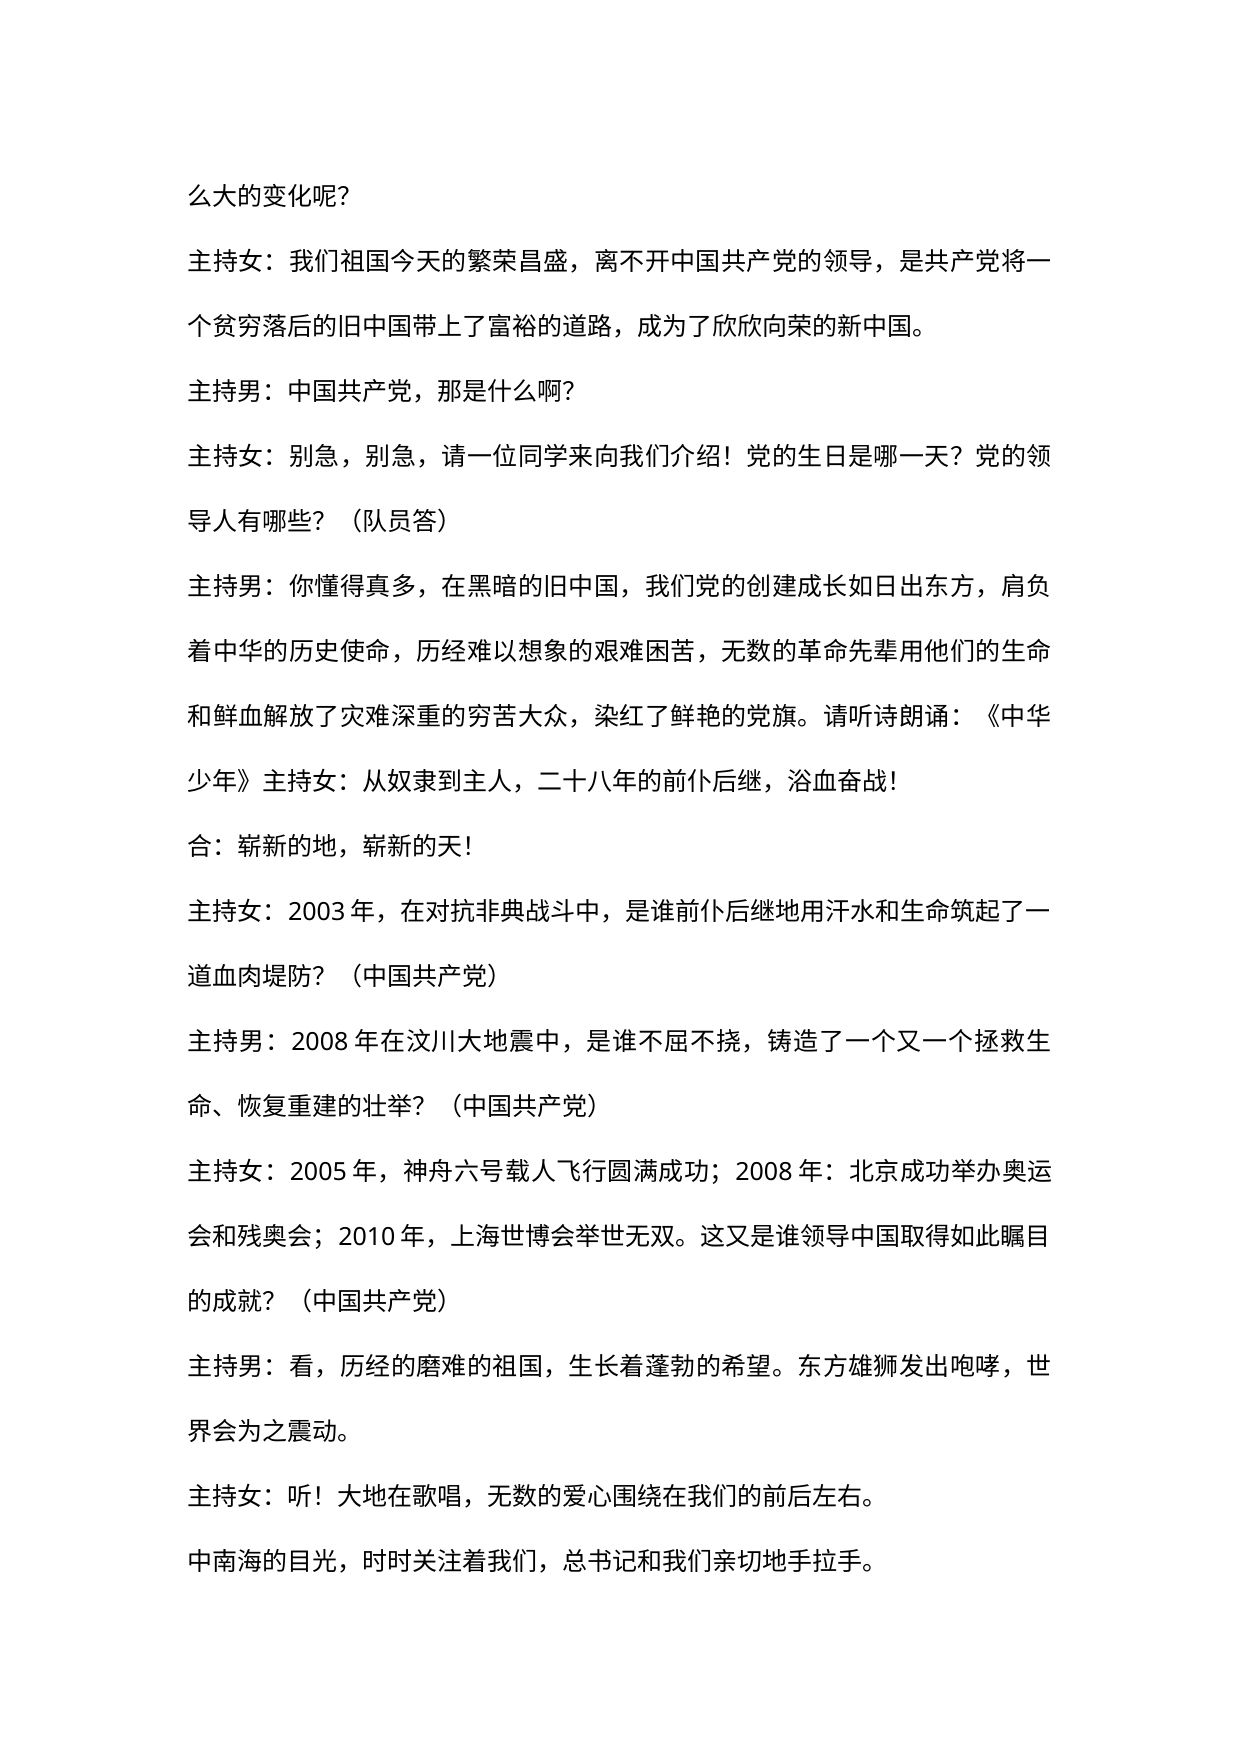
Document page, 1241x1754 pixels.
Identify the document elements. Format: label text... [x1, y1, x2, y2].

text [187, 162, 1053, 227]
text 主持女：听！大地在歌唱，无数的爱心围绕在我们的前后左右。 [187, 1462, 1053, 1527]
text 中南海的目光，时时关注着我们，总书记和我们亲切地手拉手。 [187, 1527, 1053, 1592]
text 主持男：中国共产党，那是什么啊？ [187, 357, 1053, 422]
text 主持女：别急，别急，请一位同学来向我们介绍！党的生日是哪一天？党的领导人有哪些？（队员答） [187, 422, 1053, 552]
text 主持男：2008年在汶川大地震中，是谁不屈不挠，铸造了一个又一个拯救生命、恢复重建的壮举？（中国共产党） [187, 1007, 1053, 1137]
text 主持男：看，历经的磨难的祖国，生长着蓬勃的希望。东方雄狮发出咆哮，世界会为之震动。 [187, 1332, 1053, 1462]
text 主持女：2005年，神舟六号载人飞行圆满成功；2008年：北京成功举办奥运会和残奥会；2010年，上海世博会举世无双。这又是谁领导中国取得如此瞩目的成就？（中国共产党） [187, 1137, 1053, 1332]
text 合：崭新的地，崭新的天！ [187, 812, 1053, 877]
text 主持女：2003年，在对抗非典战斗中，是谁前仆后继地用汗水和生命筑起了一道血肉堤防？（中国共产党） [187, 877, 1053, 1007]
text 主持男：你懂得真多，在黑暗的旧中国，我们党的创建成长如日出东方，肩负着中华的历史使命，历经难以想象的艰难困苦，无数的革命先辈用他们的生命和鲜血解放了灾难深重的穷苦大众，染红了鲜艳的党旗。请听诗朗诵：《中华少年》主持女：从奴隶到主人，二十八年的前仆后继，浴血奋战！ [187, 552, 1053, 812]
text 主持女：我们祖国今天的繁荣昌盛，离不开中国共产党的领导，是共产党将一个贫穷落后的旧中国带上了富裕的道路，成为了欣欣向荣的新中国。 [187, 227, 1053, 357]
